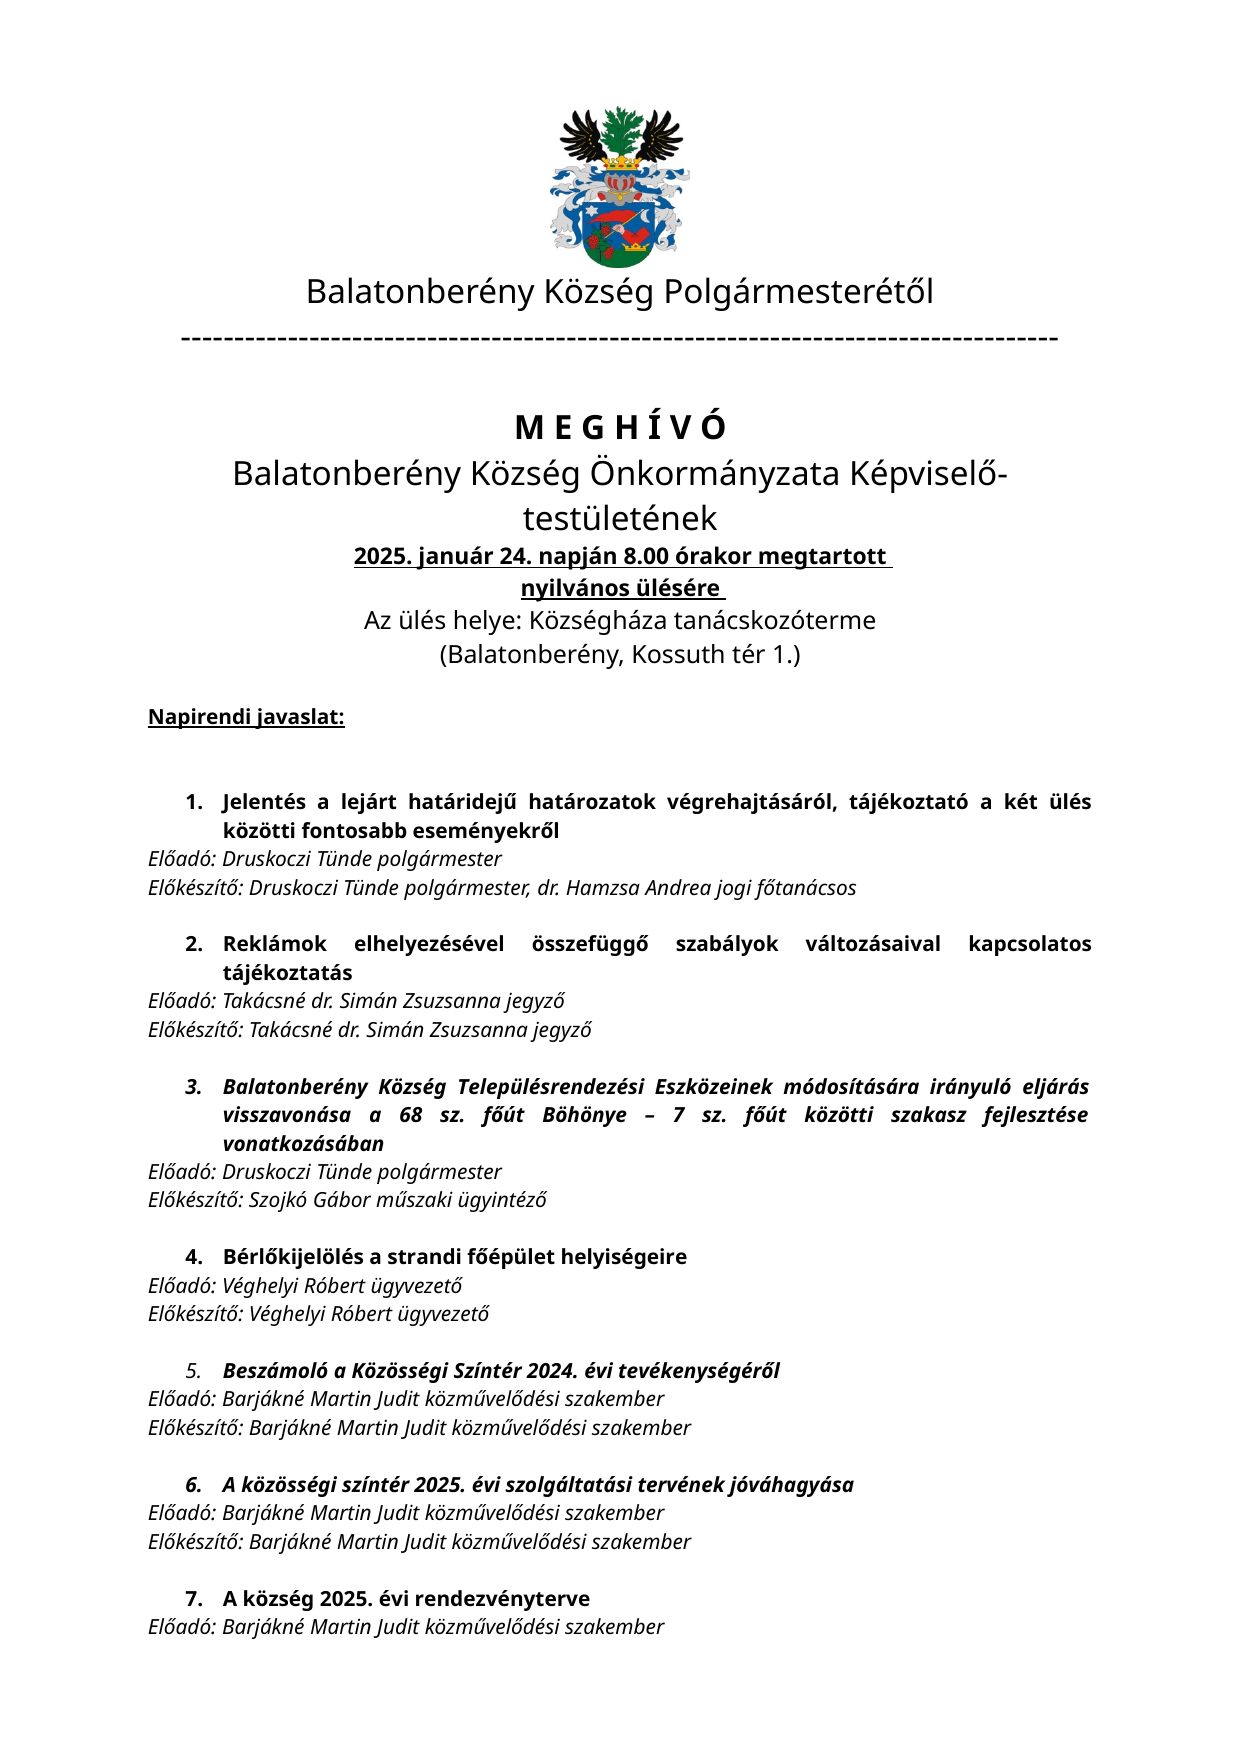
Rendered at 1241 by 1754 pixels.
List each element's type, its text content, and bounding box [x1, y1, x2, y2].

list Jelentés a lejárt határidejű határozatok végrehajtásáról, tájékoztató a két ülés közötti fontosabb eseményekről [185, 787, 1092, 844]
text Előadó: Barjákné Martin Judit közművelődési szakember [148, 1612, 1092, 1641]
text Balatonberény Község Polgármesterétől [148, 268, 1092, 313]
text nyilvános ülésére [148, 571, 1092, 603]
text Előkészítő: Druskoczi Tünde polgármester, dr. Hamzsa Andrea jogi főtanácsos [148, 873, 1092, 901]
text Előadó: Druskoczi Tünde polgármester [148, 844, 1092, 873]
text 2025. január 24. napján 8.00 órakor megtartott [148, 540, 1092, 571]
list Balatonberény Község Településrendezési Eszközeinek módosítására irányuló eljárás visszavonása a 68 sz. főút Böhönye – 7 sz. főút közötti szakasz fejlesztése vonatkozásában [185, 1072, 1092, 1157]
text Előadó: Takácsné dr. Simán Zsuzsanna jegyző [148, 986, 1092, 1015]
text Előadó: Barjákné Martin Judit közművelődési szakember [148, 1384, 1092, 1413]
text Napirendi javaslat: [148, 702, 1092, 731]
list Reklámok elhelyezésével összefüggő szabályok változásaival kapcsolatos tájékoztatás [185, 929, 1092, 986]
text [148, 1527, 1092, 1555]
list A közösségi színtér 2025. évi szolgáltatási tervének jóváhagyása [185, 1470, 1092, 1498]
text (Balatonberény, Kossuth tér 1.) [148, 637, 1092, 671]
text Előkészítő: Barjákné Martin Judit közművelődési szakember [148, 1413, 1092, 1441]
text Előadó: Véghelyi Róbert ügyvezető [148, 1271, 1092, 1299]
list Beszámoló a Közösségi Színtér 2024. évi tevékenységéről [185, 1356, 1092, 1384]
text Előkészítő: Takácsné dr. Simán Zsuzsanna jegyző [148, 1015, 1092, 1043]
text Az ülés helye: Községháza tanácskozóterme [148, 603, 1092, 637]
list Bérlőkijelölés a strandi főépület helyiségeire [185, 1242, 1092, 1271]
text ---------------------------------------------------------------------------------- [148, 313, 1092, 358]
text Előkészítő: Véghelyi Róbert ügyvezető [148, 1299, 1092, 1328]
text Előadó: Druskoczi Tünde polgármester [148, 1157, 1092, 1186]
text Előkészítő: Szojkó Gábor műszaki ügyintéző [148, 1186, 1092, 1214]
text Előadó: Barjákné Martin Judit közművelődési szakember [148, 1498, 1092, 1527]
text Balatonberény Község Önkormányzata Képviselő-testületének [148, 449, 1092, 540]
list A község 2025. évi rendezvényterve [185, 1584, 1092, 1612]
text M E G H Í V Ó [148, 404, 1092, 449]
picture [550, 106, 691, 268]
